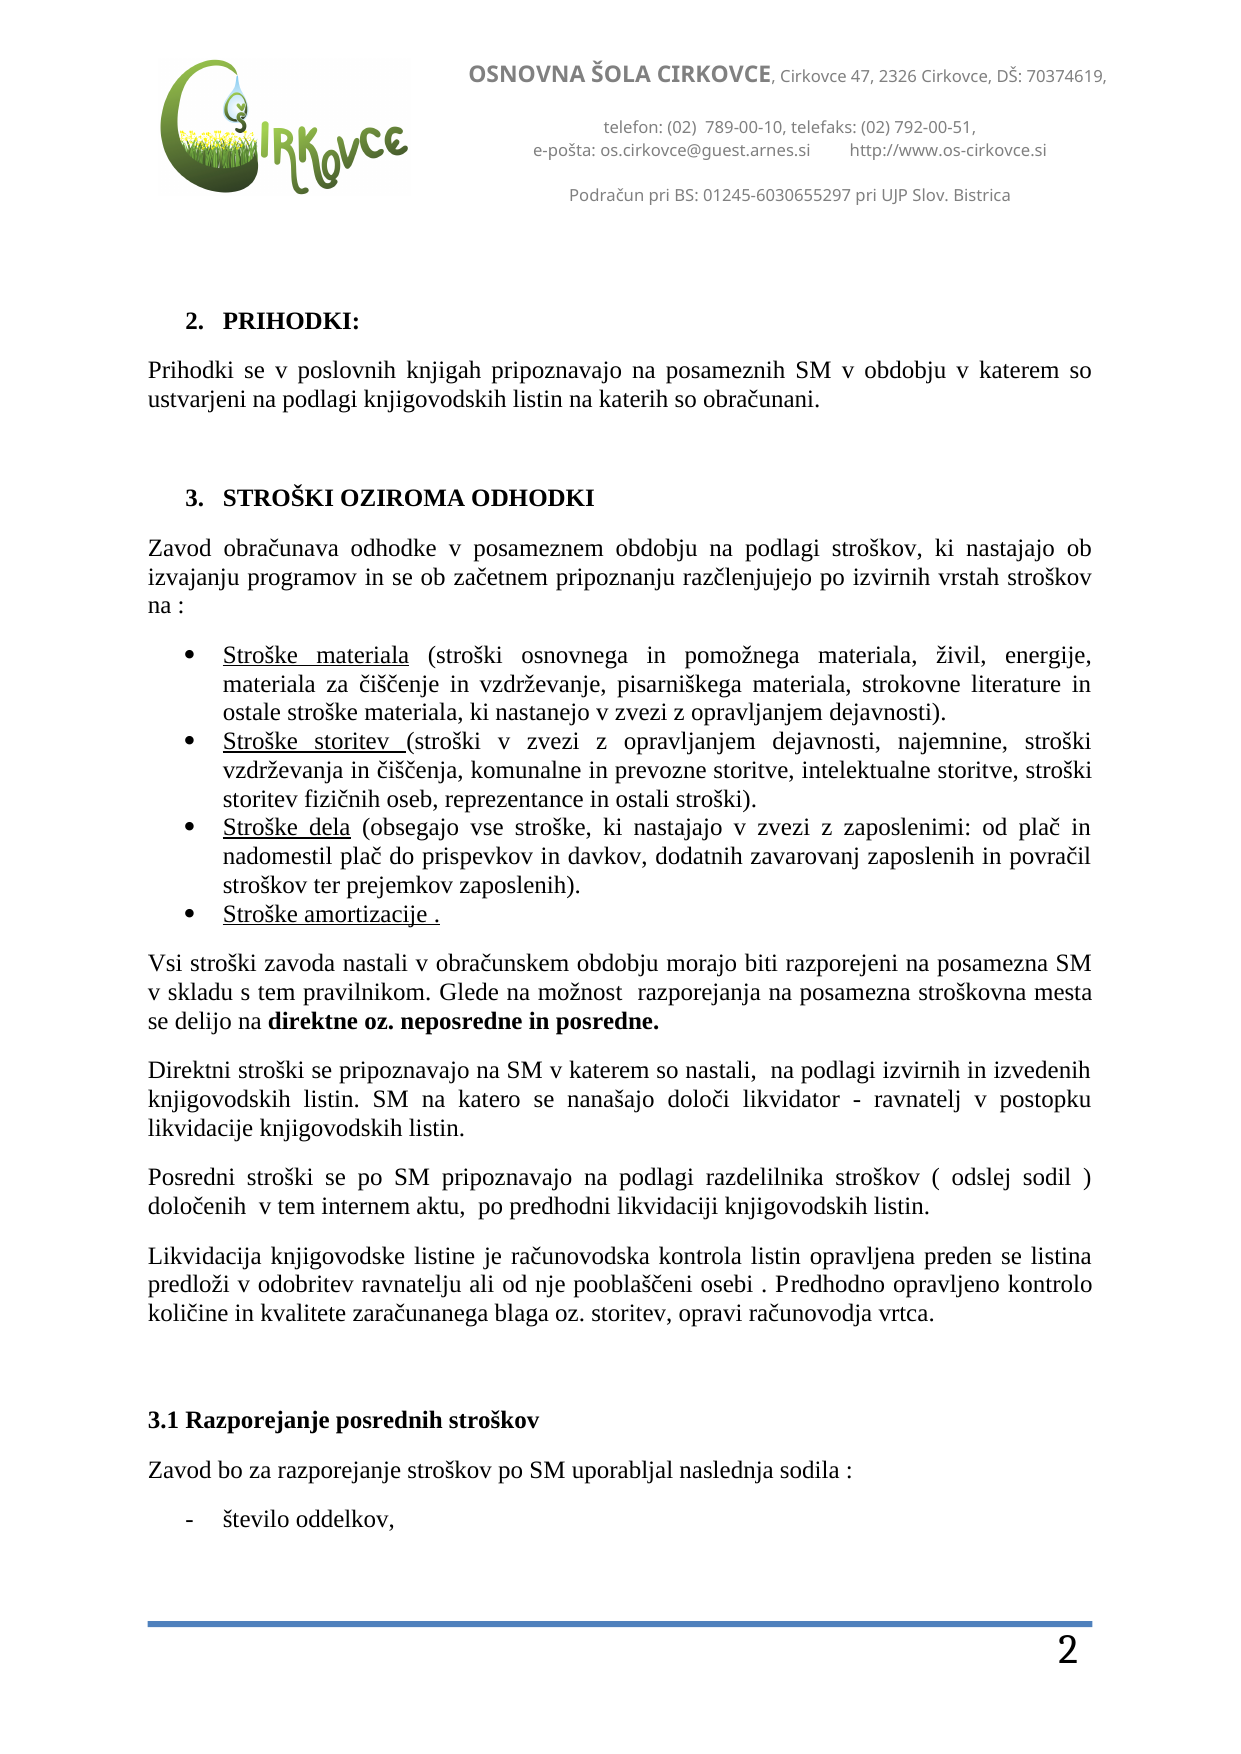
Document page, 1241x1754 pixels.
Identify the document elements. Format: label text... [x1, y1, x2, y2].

text Direktni stroški se pripoznavajo na SM v katerem so nastali, na podlagi izvirnih in izvedenih knjigovodskih listin. SM na katero se nanašajo določi likvidator - ravnatelj v postopku likvidacije knjigovodskih listin. [148, 1055, 1093, 1142]
text Zavod obračunava odhodke v posameznem obdobju na podlagi stroškov, ki nastajajo ob izvajanju programov in se ob začetnem pripoznanju razčlenjujejo po izvirnih vrstah stroškov na : [148, 533, 1093, 619]
text Posredni stroški se po SM pripoznavajo na podlagi razdelilnika stroškov ( odslej sodil ) določenih v tem internem aktu, po predhodni likvidaciji knjigovodskih listin. [148, 1162, 1093, 1220]
list Stroške storitev (stroški v zvezi z opravljanjem dejavnosti, najemnine, stroški vzdrževanja in čiščenja, komunalne in prevozne storitve, intelektualne storitve, stroški storitev fizičnih oseb, reprezentance in ostali stroški). [185, 726, 1093, 812]
list število oddelkov, [185, 1504, 1093, 1533]
text Likvidacija knjigovodske listine je računovodska kontrola listin opravljena preden se listina predloži v odobritev ravnatelju ali od nje pooblaščeni osebi . Predhodno opravljeno kontrolo količine in kvalitete zaračunanega blaga oz. storitev, opravi računovodja vrtca. [148, 1241, 1093, 1327]
text Zavod bo za razporejanje stroškov po SM uporabljal naslednja sodila : [148, 1455, 1093, 1484]
picture [157, 58, 411, 196]
list Razporejanje posrednih stroškov [148, 1405, 1093, 1434]
list Stroške dela (obsegajo vse stroške, ki nastajajo v zvezi z zaposlenimi: od plač in nadomestil plač do prispevkov in davkov, dodatnih zavarovanj zaposlenih in povračil stroškov ter prejemkov zaposlenih). [185, 812, 1093, 899]
list STROŠKI OZIROMA ODHODKI [185, 483, 1093, 512]
text Vsi stroški zavoda nastali v obračunskem obdobju morajo biti razporejeni na posamezna SM v skladu s tem pravilnikom. Glede na možnost razporejanja na posamezna stroškovna mesta se delijo na direktne oz. neposredne in posredne. [148, 948, 1093, 1034]
list Stroške materiala (stroški osnovnega in pomožnega materiala, živil, energije, materiala za čiščenje in vzdrževanje, pisarniškega materiala, strokovne literature in ostale stroške materiala, ki nastanejo v zvezi z opravljanjem dejavnosti). [185, 640, 1093, 726]
text Prihodki se v poslovnih knjigah pripoznavajo na posameznih SM v obdobju v katerem so ustvarjeni na podlagi knjigovodskih listin na katerih so obračunani. [148, 355, 1093, 413]
list Stroške amortizacije . [185, 899, 1093, 927]
list PRIHODKI: [185, 306, 1093, 334]
